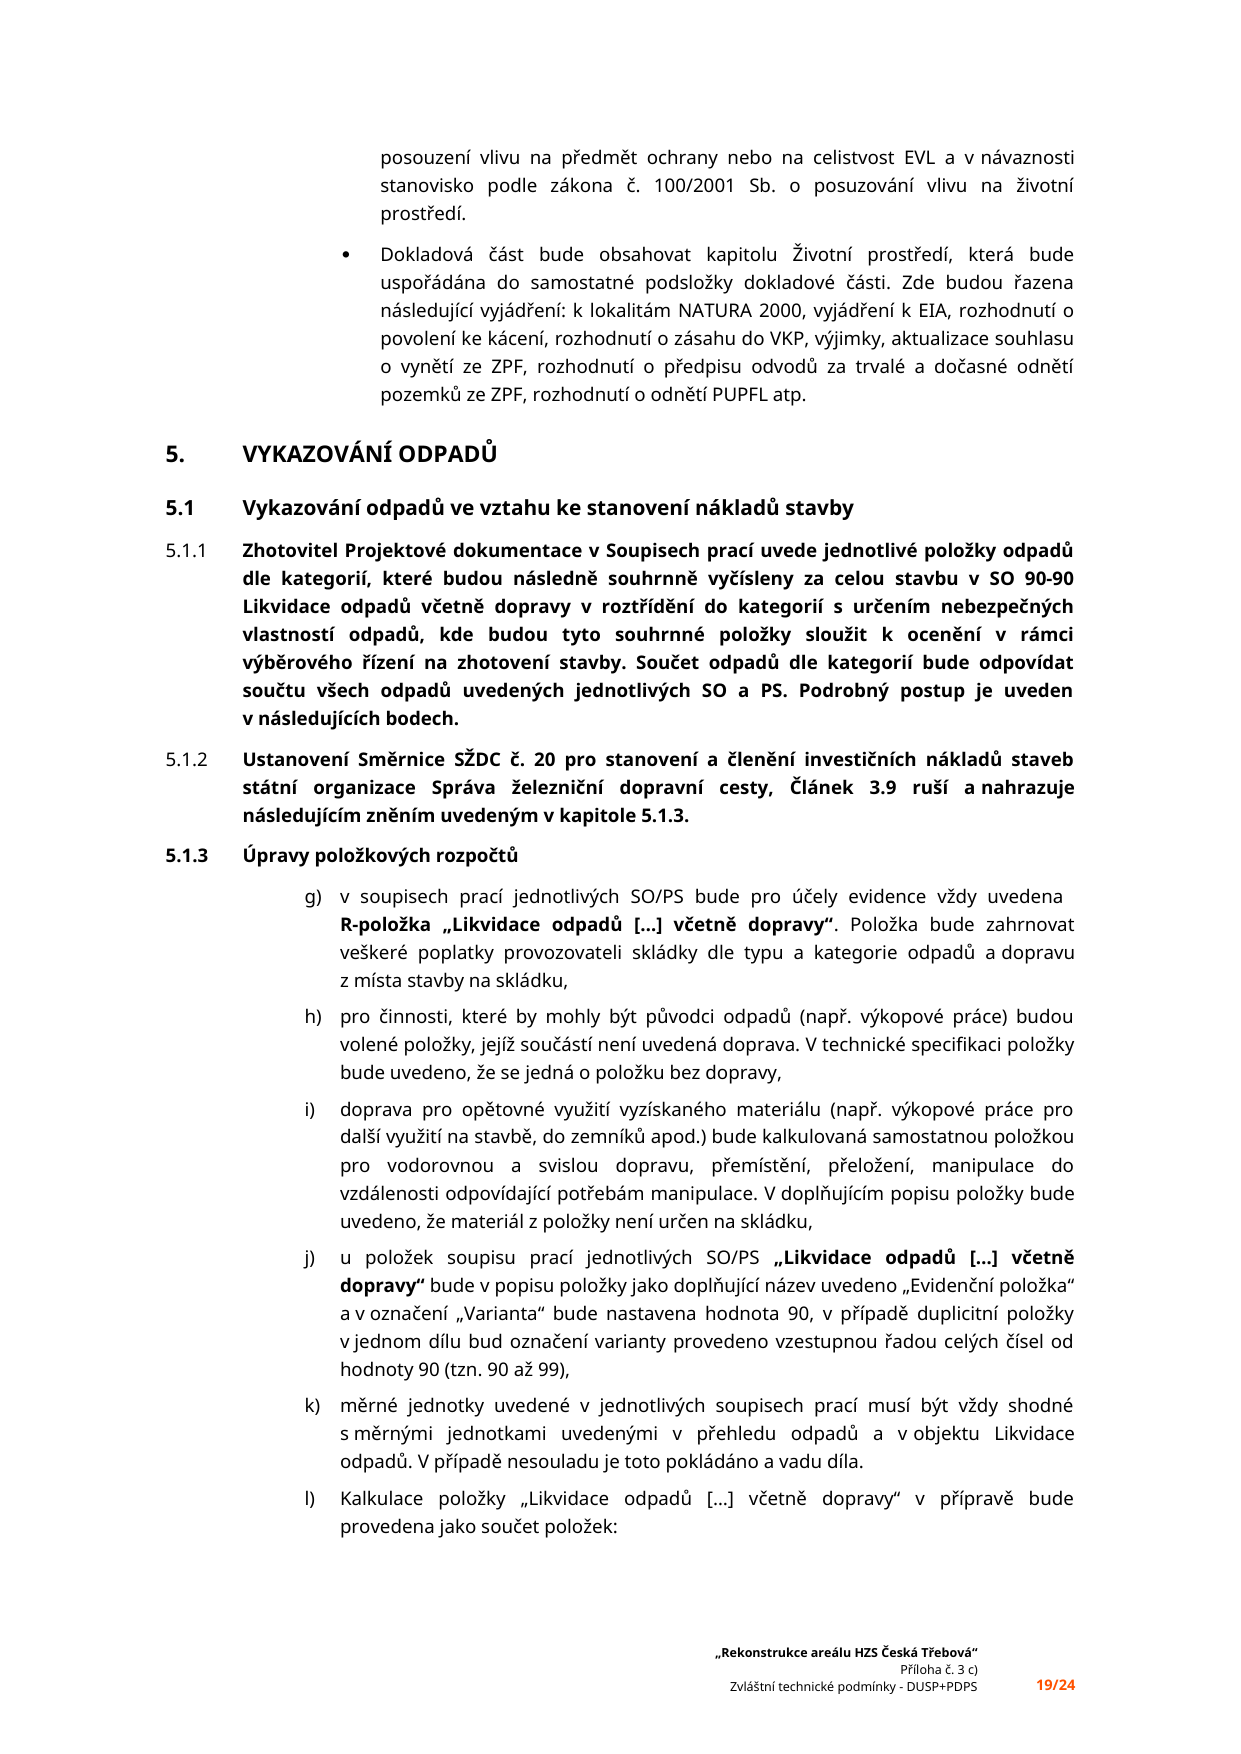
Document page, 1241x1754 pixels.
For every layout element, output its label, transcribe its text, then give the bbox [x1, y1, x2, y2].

list v soupisech prací jednotlivých SO/PS bude pro účely evidence vždy uvedena R-položka „Likvidace odpadů […] včetně dopravy“. Položka bude zahrnovat veškeré poplatky provozovateli skládky dle typu a kategorie odpadů a dopravu z místa stavby na skládku, [304, 883, 1075, 993]
list Úpravy položkových rozpočtů [165, 842, 1075, 868]
list Ustanovení Směrnice SŽDC č. 20 pro stanovení a členění investičních nákladů staveb státní organizace Správa železniční dopravní cesty, Článek 3.9 ruší a nahrazuje následujícím zněním uvedeným v kapitole 5.1.3. [165, 746, 1075, 827]
list Vykazování odpadů ve vztahu ke stanovení nákladů stavby [165, 493, 1075, 522]
list Kalkulace položky „Likvidace odpadů […] včetně dopravy“ v přípravě bude provedena jako součet položek: [304, 1485, 1075, 1539]
list doprava pro opětovné využití vyzískaného materiálu (např. výkopové práce pro další využití na stavbě, do zemníků apod.) bude kalkulovaná samostatnou položkou pro vodorovnou a svislou dopravu, přemístění, přeložení, manipulace do vzdálenosti odpovídající potřebám manipulace. V doplňujícím popisu položky bude uvedeno, že materiál z položky není určen na skládku, [304, 1096, 1075, 1233]
list měrné jednotky uvedené v jednotlivých soupisech prací musí být vždy shodné s měrnými jednotkami uvedenými v přehledu odpadů a v objektu Likvidace odpadů. V případě nesouladu je toto pokládáno a vadu díla. [304, 1393, 1075, 1474]
list pro činnosti, které by mohly být původci odpadů (např. výkopové práce) budou volené položky, jejíž součástí není uvedená doprava. V technické specifikaci položky bude uvedeno, že se jedná o položku bez dopravy, [304, 1003, 1075, 1085]
list Vykazování odpadů [165, 438, 1075, 469]
list u položek soupisu prací jednotlivých SO/PS „Likvidace odpadů […] včetně dopravy“ bude v popisu položky jako doplňující název uvedeno „Evidenční položka“ a v označení „Varianta“ bude nastavena hodnota 90, v případě duplicitní položky v jednom dílu bud označení varianty provedeno vzestupnou řadou celých čísel od hodnoty 90 (tzn. 90 až 99), [304, 1244, 1075, 1382]
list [343, 144, 1075, 226]
list Dokladová část bude obsahovat kapitolu Životní prostředí, která bude uspořádána do samostatné podsložky dokladové části. Zde budou řazena následující vyjádření: k lokalitám NATURA 2000, vyjádření k EIA, rozhodnutí o povolení ke kácení, rozhodnutí o zásahu do VKP, výjimky, aktualizace souhlasu o vynětí ze ZPF, rozhodnutí o předpisu odvodů za trvalé a dočasné odnětí pozemků ze ZPF, rozhodnutí o odnětí PUPFL atp. [343, 241, 1075, 407]
list Zhotovitel Projektové dokumentace v Soupisech prací uvede jednotlivé položky odpadů dle kategorií, které budou následně souhrnně vyčísleny za celou stavbu v SO 90-90 Likvidace odpadů včetně dopravy v roztřídění do kategorií s určením nebezpečných vlastností odpadů, kde budou tyto souhrnné položky sloužit k ocenění v rámci výběrového řízení na zhotovení stavby. Součet odpadů dle kategorií bude odpovídat součtu všech odpadů uvedených jednotlivých SO a PS. Podrobný postup je uveden v následujících bodech. [165, 537, 1075, 731]
